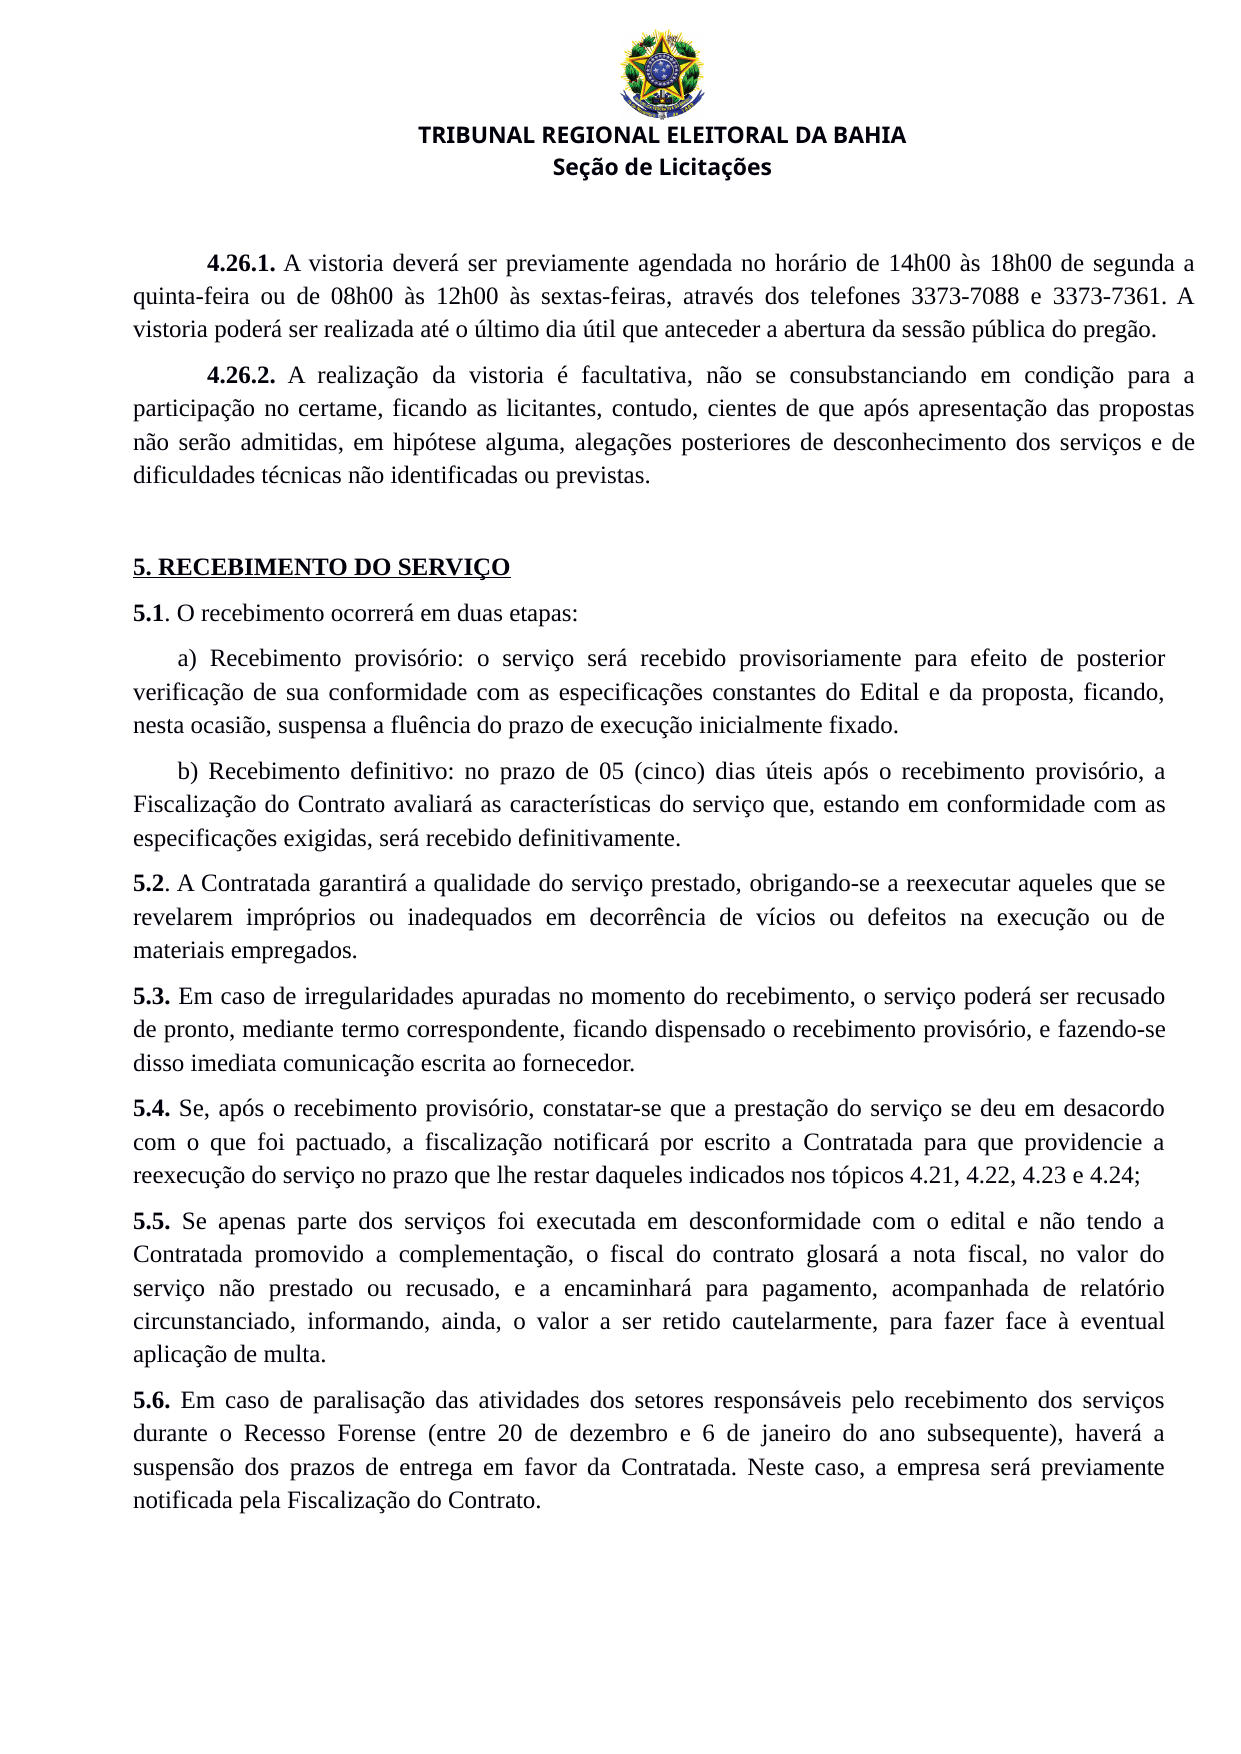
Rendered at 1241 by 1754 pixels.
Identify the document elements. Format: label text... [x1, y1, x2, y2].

text 4.26.1. A vistoria deverá ser previamente agendada no horário de 14h00 às 18h00 de segunda a quinta-feira ou de 08h00 às 12h00 às sextas-feiras, através dos telefones 3373-7088 e 3373-7361. A vistoria poderá ser realizada até o último dia útil que anteceder a abertura da sessão pública do pregão. [133, 310, 1196, 344]
text 5. RECEBIMENTO DO SERVIÇO [133, 548, 1166, 582]
text a) Recebimento provisório: o serviço será recebido provisoriamente para efeito de posterior verificação de sua conformidade com as especificações constantes do Edital e da proposta, ficando, nesta ocasião, suspensa a fluência do prazo de execução inicialmente fixado. [133, 640, 1166, 740]
text 5.5. Se apenas parte dos serviços foi executada em desconformidade com o edital e não tendo a Contratada promovido a complementação, o fiscal do contrato glosará a nota fiscal, no valor do serviço não prestado ou recusado, e a encaminhará para pagamento, acompanhada de relatório circunstanciado, informando, ainda, o valor a ser retido cautelarmente, para fazer face à eventual aplicação de multa. [133, 1203, 1166, 1369]
text 5.3. Em caso de irregularidades apuradas no momento do recebimento, o serviço poderá ser recusado de pronto, mediante termo correspondente, ficando dispensado o recebimento provisório, e fazendo-se disso imediata comunicação escrita ao fornecedor. [133, 978, 1166, 1078]
text 5.1. O recebimento ocorrerá em duas etapas: [133, 594, 1166, 628]
text b) Recebimento definitivo: no prazo de 05 (cinco) dias úteis após o recebimento provisório, a Fiscalização do Contrato avaliará as características do serviço que, estando em conformidade com as especificações exigidas, será recebido definitivamente. [133, 753, 1166, 853]
text 4.26.2. A realização da vistoria é facultativa, não se consubstanciando em condição para a participação no certame, ficando as licitantes, contudo, cientes de que após apresentação das propostas não serão admitidas, em hipótese alguma, alegações posteriores de desconhecimento dos serviços e de dificuldades técnicas não identificadas ou previstas. [133, 357, 1196, 394]
text 4.26.2. A realização da vistoria é facultativa, não se consubstanciando em condição para a participação no certame, ficando as licitantes, contudo, cientes de que após apresentação das propostas não serão admitidas, em hipótese alguma, alegações posteriores de desconhecimento dos serviços e de dificuldades técnicas não identificadas ou previstas. [133, 456, 1196, 490]
text 5.2. A Contratada garantirá a qualidade do serviço prestado, obrigando-se a reexecutar aqueles que se revelarem impróprios ou inadequados em decorrência de vícios ou defeitos na execução ou de materiais empregados. [133, 865, 1166, 965]
text 5.4. Se, após o recebimento provisório, constatar-se que a prestação do serviço se deu em desacordo com o que foi pactuado, a fiscalização notificará por escrito a Contratada para que providencie a reexecução do serviço no prazo que lhe restar daqueles indicados nos tópicos 4.21, 4.22, 4.23 e 4.24; [133, 1090, 1166, 1190]
text 4.26.1. A vistoria deverá ser previamente agendada no horário de 14h00 às 18h00 de segunda a quinta-feira ou de 08h00 às 12h00 às sextas-feiras, através dos telefones 3373-7088 e 3373-7361. A vistoria poderá ser realizada até o último dia útil que anteceder a abertura da sessão pública do pregão. [133, 244, 1196, 281]
text 5.6. Em caso de paralisação das atividades dos setores responsáveis pelo recebimento dos serviços durante o Recesso Forense (entre 20 de dezembro e 6 de janeiro do ano subsequente), haverá a suspensão dos prazos de entrega em favor da Contratada. Neste caso, a empresa será previamente notificada pela Fiscalização do Contrato. [133, 1382, 1166, 1515]
